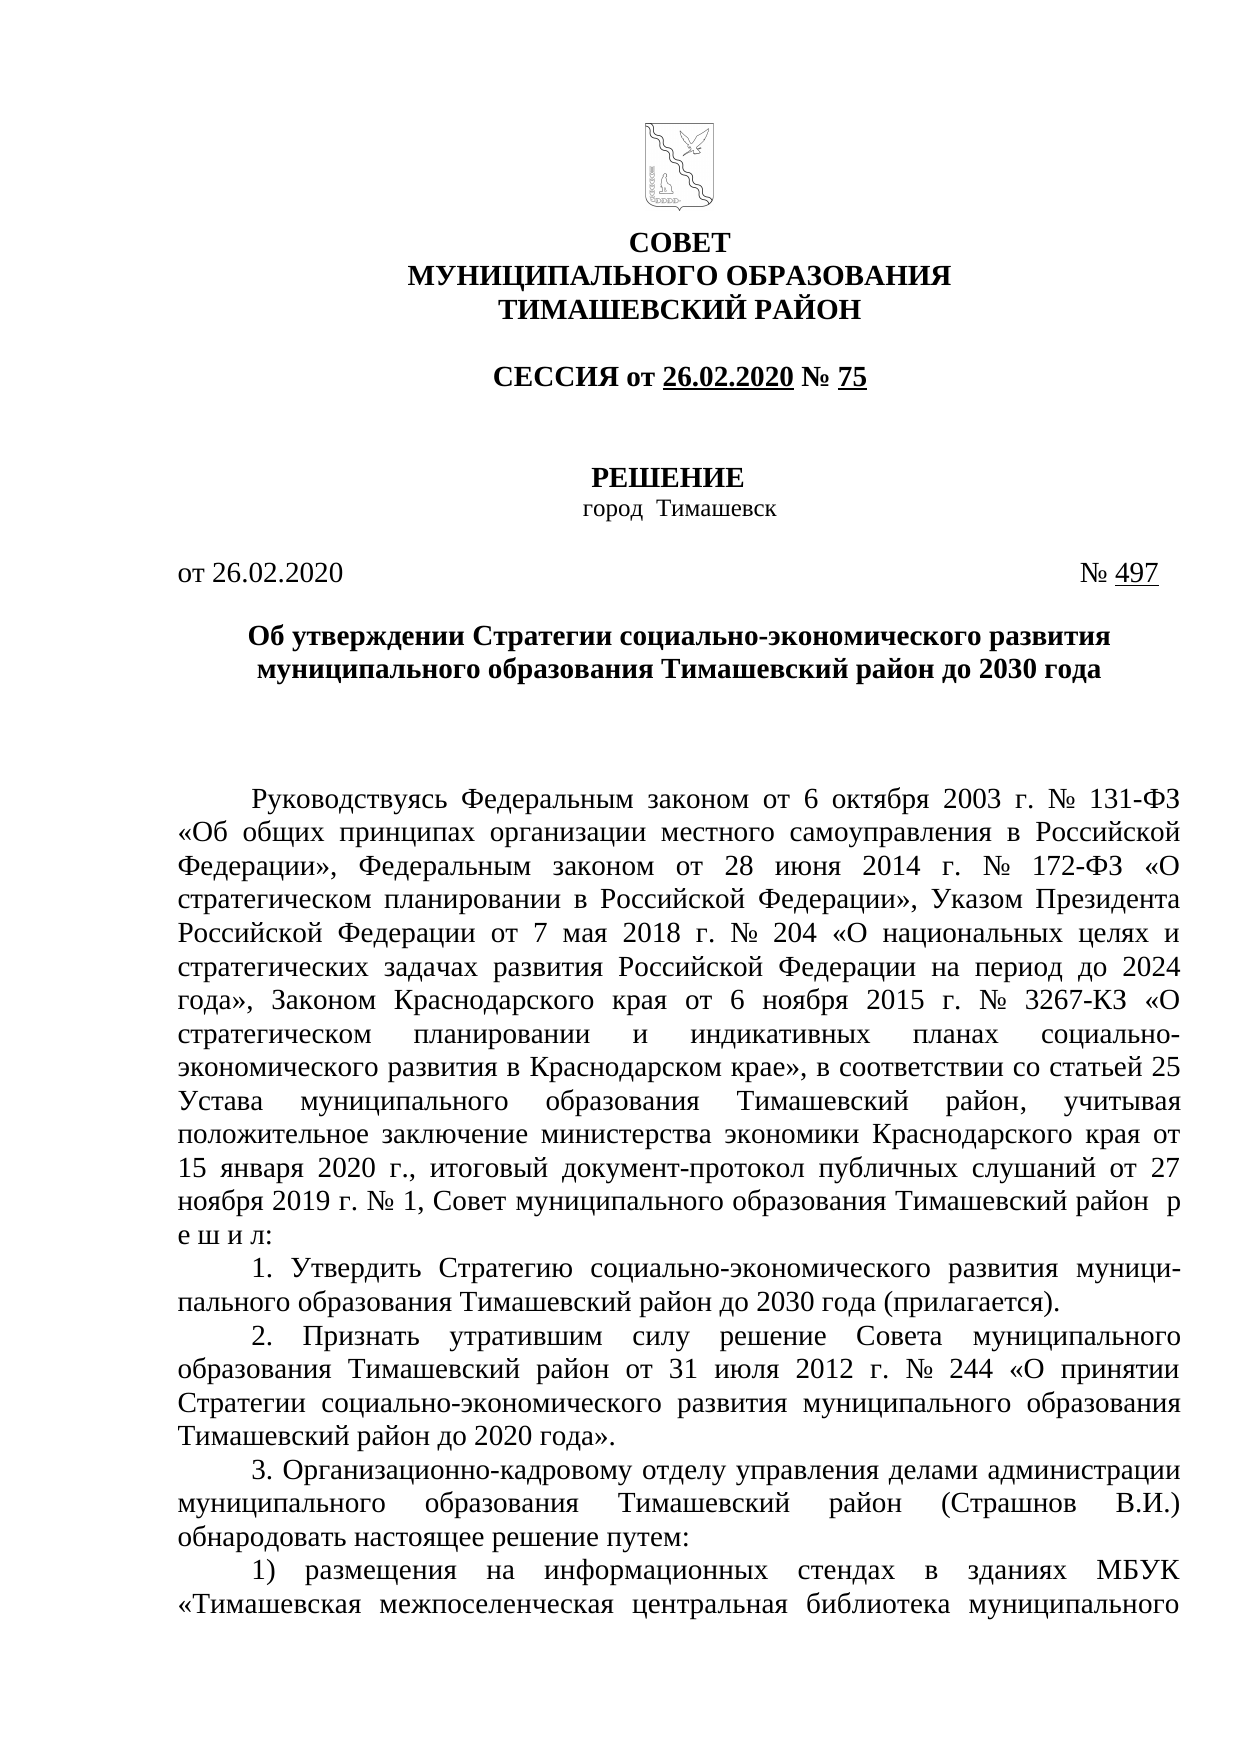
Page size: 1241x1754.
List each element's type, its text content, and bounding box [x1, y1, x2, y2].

text 3. Организационно-кадровому отделу управления делами администрации муниципального образования Тимашевский район (Страшнов В.И.) обнародовать настоящее решение путем: [177, 1452, 1181, 1552]
text муниципального образования Тимашевский район до 2030 года [177, 652, 1181, 685]
text Об утверждении Стратегии социально-экономического развития [177, 618, 1181, 652]
text 1. Утвердить Стратегию социально-экономического развития муници- пального образования Тимашевский район до 2030 года (прилагается). [177, 1251, 1181, 1318]
table_cell СОВЕТ МУНИЦИПАЛЬНОГО ОБРАЗОВАНИЯ ТИМАШЕВСКИЙ РАЙОН СЕССИЯ от 26.02.2020 № 75 РЕШЕНИЕ город Тимашевск от 26.02.2020 № 497 [171, 219, 1188, 618]
picture [645, 123, 714, 211]
text 2. Признать утратившим силу решение Совета муниципального образования Тимашевский район от 31 июля 2012 г. № 244 «О принятии Стратегии социально-экономического развития муниципального образования Тимашевский район до 2020 года». [177, 1318, 1181, 1452]
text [177, 1552, 1181, 1619]
table_header [171, 118, 1188, 219]
text Руководствуясь Федеральным законом от 6 октября 2003 г. № 131-ФЗ «Об общих принципах организации местного самоуправления в Российской Федерации», Федеральным законом от 28 июня 2014 г. № 172-ФЗ «О стратегическом планировании в Российской Федерации», Указом Президента Российской Федерации от 7 мая 2018 г. № 204 «О национальных целях и стратегических задачах развития Российской Федерации на период до 2024 года», Законом Краснодарского края от 6 ноября 2015 г. № 3267-КЗ «О стратегическом планировании и индикативных планах социально-экономического развития в Краснодарском крае», в соответствии со статьей 25 Устава муниципального образования Тимашевский район, учитывая положительное заключение министерства экономики Краснодарского края от 15 января 2020 г., итоговый документ-протокол публичных слушаний от 27 ноября 2019 г. № 1, Совет муниципального образования Тимашевский район р е ш и л: [177, 781, 1181, 1251]
